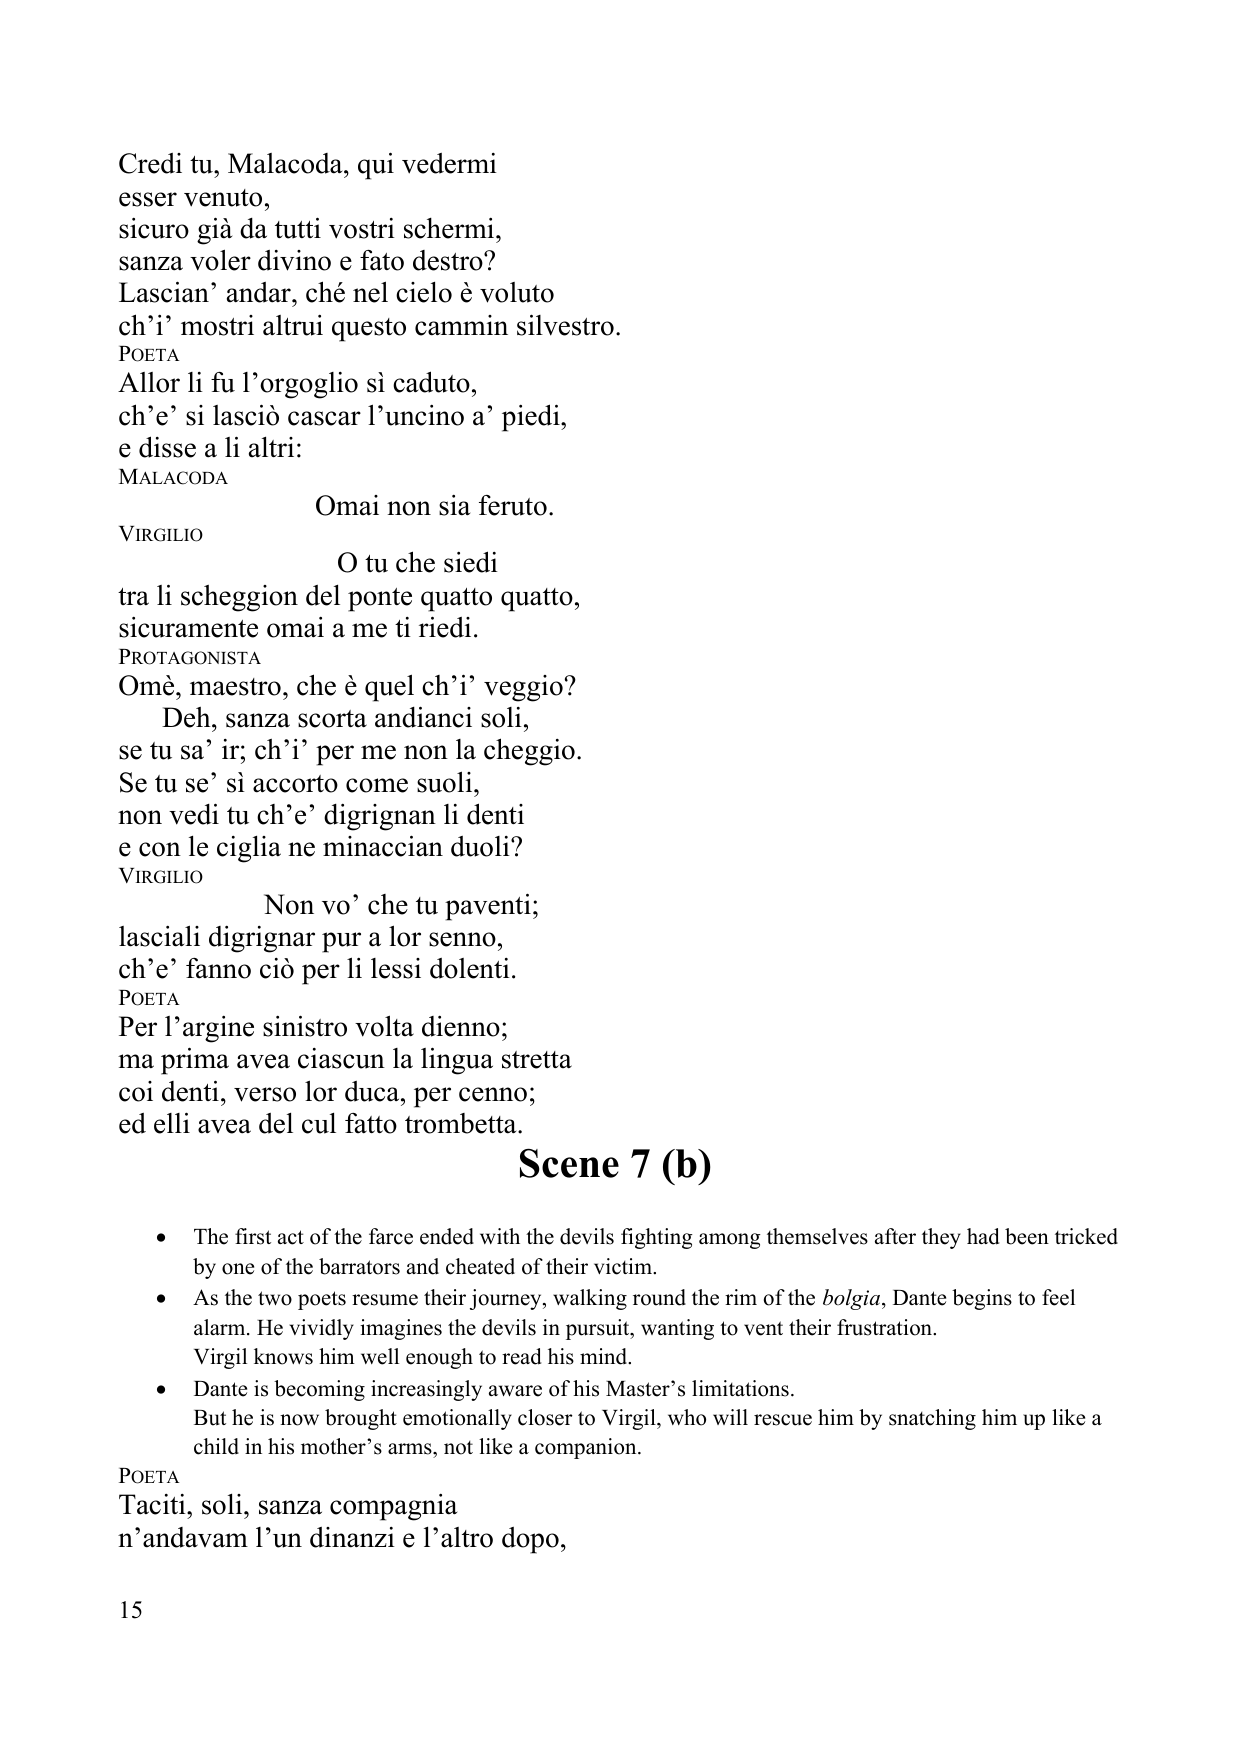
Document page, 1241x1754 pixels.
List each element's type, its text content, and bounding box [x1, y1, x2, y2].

text Malacoda Omai non sia feruto. [118, 464, 827, 521]
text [118, 1463, 827, 1553]
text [118, 148, 827, 341]
text Poeta Allor li fu l’orgoglio sì caduto, ch’e’ si lasciò cascar l’uncino a’ piedi, e disse a li altri: [118, 341, 827, 464]
text Scene 7 (b) [118, 1140, 1122, 1218]
text Protagonista Omè, maestro, che è quel ch’i’ veggio? Deh, sanza scorta andianci soli, se tu sa’ ir; ch’i’ per me non la cheggio. Se tu se’ sì accorto come suoli, non vedi tu ch’e’ digrignan li denti e con le ciglia ne minaccian duoli? [118, 644, 827, 863]
list The first act of the farce ended with the devils fighting among themselves after they had been tricked by one of the barrators and cheated of their victim. [156, 1222, 1122, 1279]
text Poeta Per l’argine sinistro volta dienno; ma prima avea ciascun la lingua stretta coi denti, verso lor duca, per cenno; ed elli avea del cul fatto trombetta. [118, 985, 827, 1140]
text Virgilio Non vo’ che tu paventi; lasciali digrignar pur a lor senno, ch’e’ fanno ciò per li lessi dolenti. [118, 863, 827, 985]
list Dante is becoming increasingly aware of his Master’s limitations. But he is now brought emotionally closer to Virgil, who will rescue him by snatching him up like a child in his mother’s arms, not like a companion. [156, 1373, 1122, 1459]
text Virgilio O tu che siedi tra li scheggion del ponte quatto quatto, sicuramente omai a me ti riedi. [118, 521, 827, 644]
list As the two poets resume their journey, walking round the rim of the bolgia, Dante begins to feel alarm. He vividly imagines the devils in pursuit, wanting to vent their frustration. Virgil knows him well enough to read his mind. [156, 1283, 1122, 1369]
